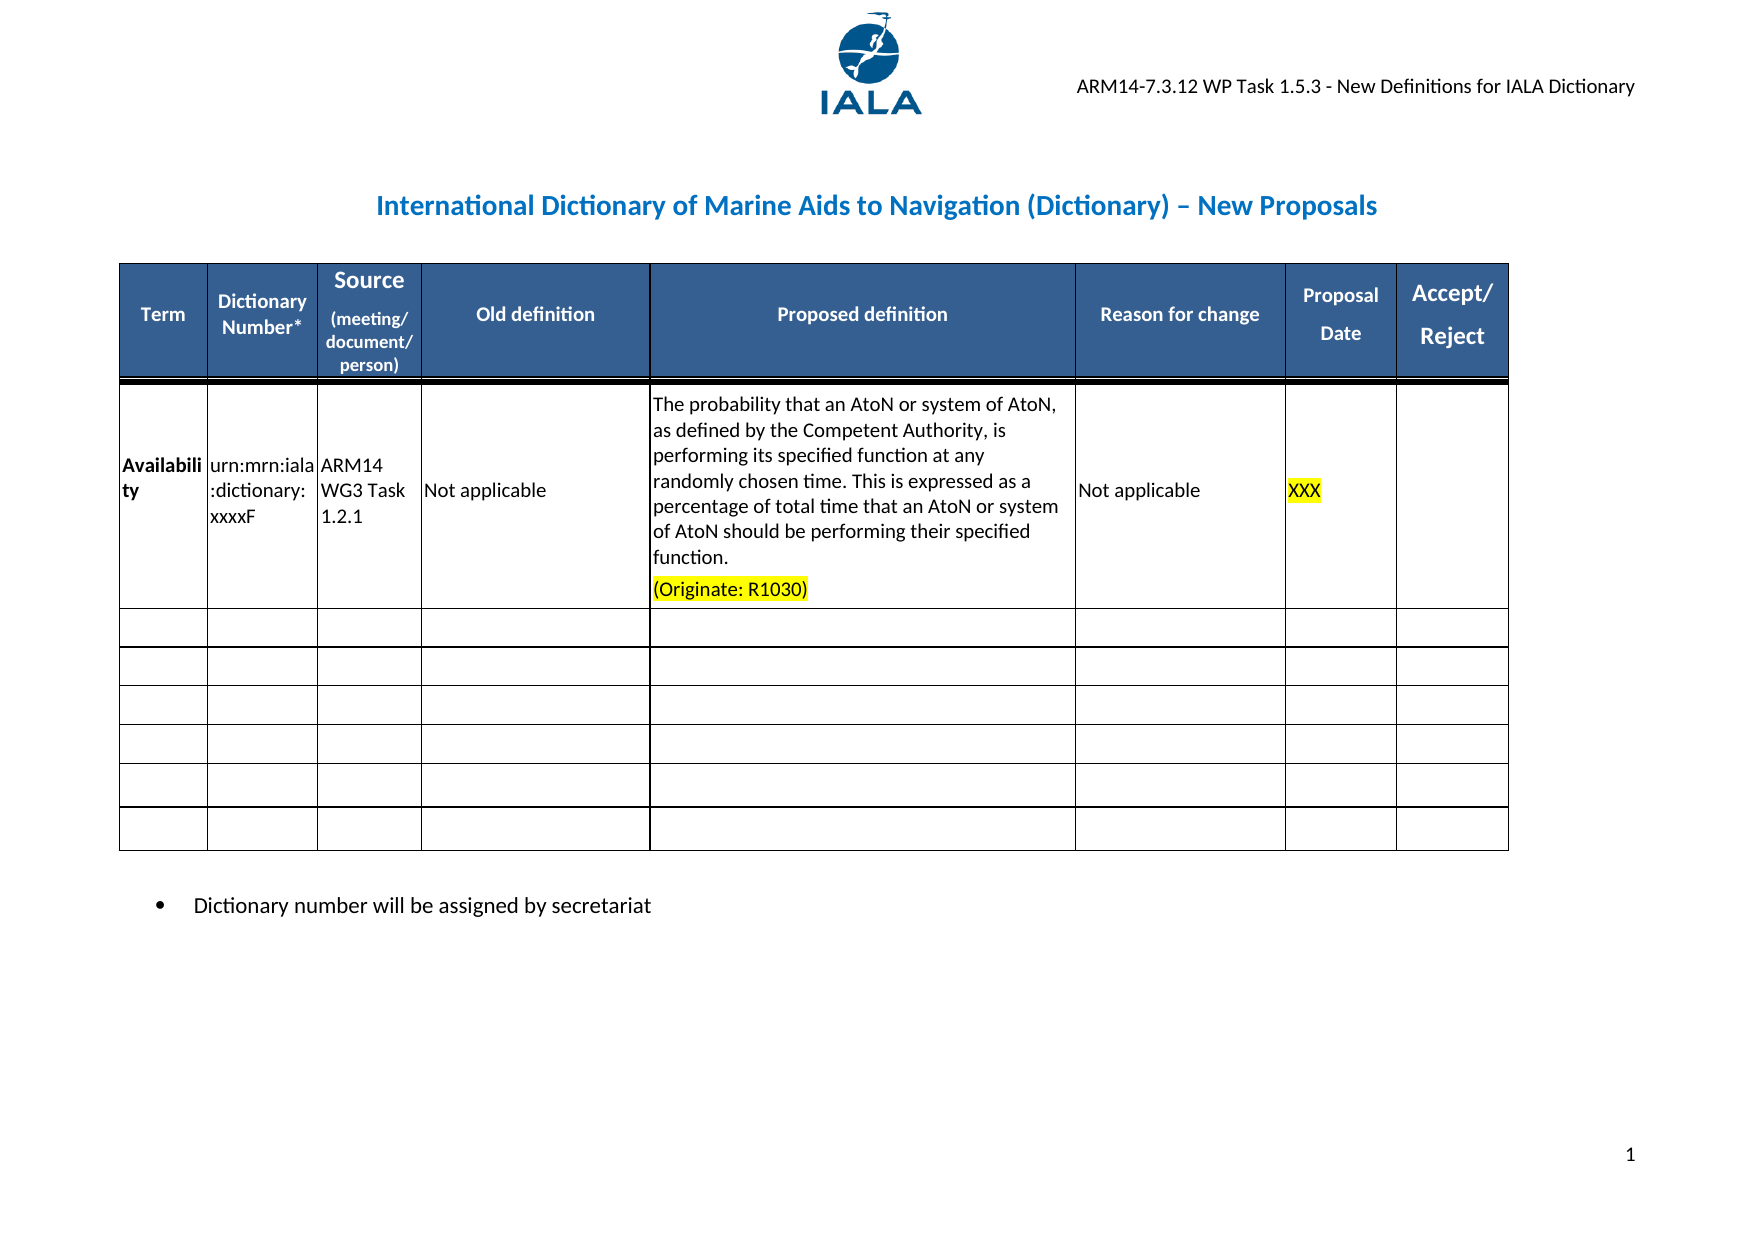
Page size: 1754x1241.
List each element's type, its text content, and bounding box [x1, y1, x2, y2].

table_header Term [120, 264, 207, 376]
table_cell [318, 609, 421, 646]
list Dictionary number will be assigned by secretariat [156, 891, 1635, 919]
table_cell [1076, 808, 1285, 849]
table_cell [208, 648, 317, 685]
table_cell [1397, 725, 1508, 763]
table_cell [422, 808, 649, 849]
table_cell [120, 648, 207, 685]
table_cell Not applicable [1076, 385, 1285, 607]
table_cell [1286, 808, 1396, 849]
table_header Accept/ Reject [1397, 264, 1508, 376]
table_cell [318, 764, 421, 806]
table_cell [208, 609, 317, 646]
table_cell [208, 764, 317, 806]
table_cell [1397, 686, 1508, 724]
table_cell [422, 725, 649, 763]
table_cell [651, 764, 1075, 806]
table_cell [120, 725, 207, 763]
table_cell [1397, 385, 1508, 607]
table_cell [208, 725, 317, 763]
table_header Proposed definition [651, 264, 1075, 376]
table_header Source (meeting/ document/ person) [318, 264, 421, 376]
table_cell [651, 648, 1075, 685]
table_header Old definition [422, 264, 649, 376]
table_header Reason for change [1076, 264, 1285, 376]
table_header Proposal Date [1286, 264, 1396, 376]
table_cell Availability [120, 385, 207, 607]
table_cell [1286, 686, 1396, 724]
table_cell ARM14 WG3 Task 1.2.1 [318, 385, 421, 607]
table_cell [1076, 725, 1285, 763]
table_cell urn:mrn:iala:dictionary:xxxxF [208, 385, 317, 607]
table_cell [1286, 725, 1396, 763]
table_cell XXX [1286, 385, 1396, 607]
table_header Dictionary Number* [208, 264, 317, 376]
table_cell [1286, 648, 1396, 685]
table_cell [1397, 764, 1508, 806]
table_cell [120, 609, 207, 646]
table_cell The probability that an AtoN or system of AtoN, as defined by the Competent Authority, is performing its specified function at any randomly chosen time. This is expressed as a percentage of total time that an AtoN or system of AtoN should be performing their specified function. (Originate: R1030) [651, 385, 1075, 607]
table_cell [651, 609, 1075, 646]
table_cell [1076, 686, 1285, 724]
table_cell [1397, 808, 1508, 849]
table_cell [318, 725, 421, 763]
table_cell [651, 686, 1075, 724]
table_cell [208, 686, 317, 724]
table_cell [1076, 764, 1285, 806]
table_cell [1286, 609, 1396, 646]
table_cell [1397, 648, 1508, 685]
table_cell [651, 808, 1075, 849]
table_cell [1076, 648, 1285, 685]
table_cell [318, 808, 421, 849]
table_cell [422, 686, 649, 724]
table_cell [422, 648, 649, 685]
table_cell [120, 686, 207, 724]
table_cell [318, 686, 421, 724]
table_cell [208, 808, 317, 849]
table_cell Not applicable [422, 385, 649, 607]
table_cell [1076, 609, 1285, 646]
table_cell [1397, 609, 1508, 646]
table_cell [318, 648, 421, 685]
table_cell [1286, 764, 1396, 806]
table_cell [120, 764, 207, 806]
table_cell [422, 764, 649, 806]
table_cell [422, 609, 649, 646]
text International Dictionary of Marine Aids to Navigation (Dictionary) – New Proposals [118, 187, 1635, 223]
table_cell [120, 808, 207, 849]
table_cell [651, 725, 1075, 763]
picture [798, 0, 938, 137]
